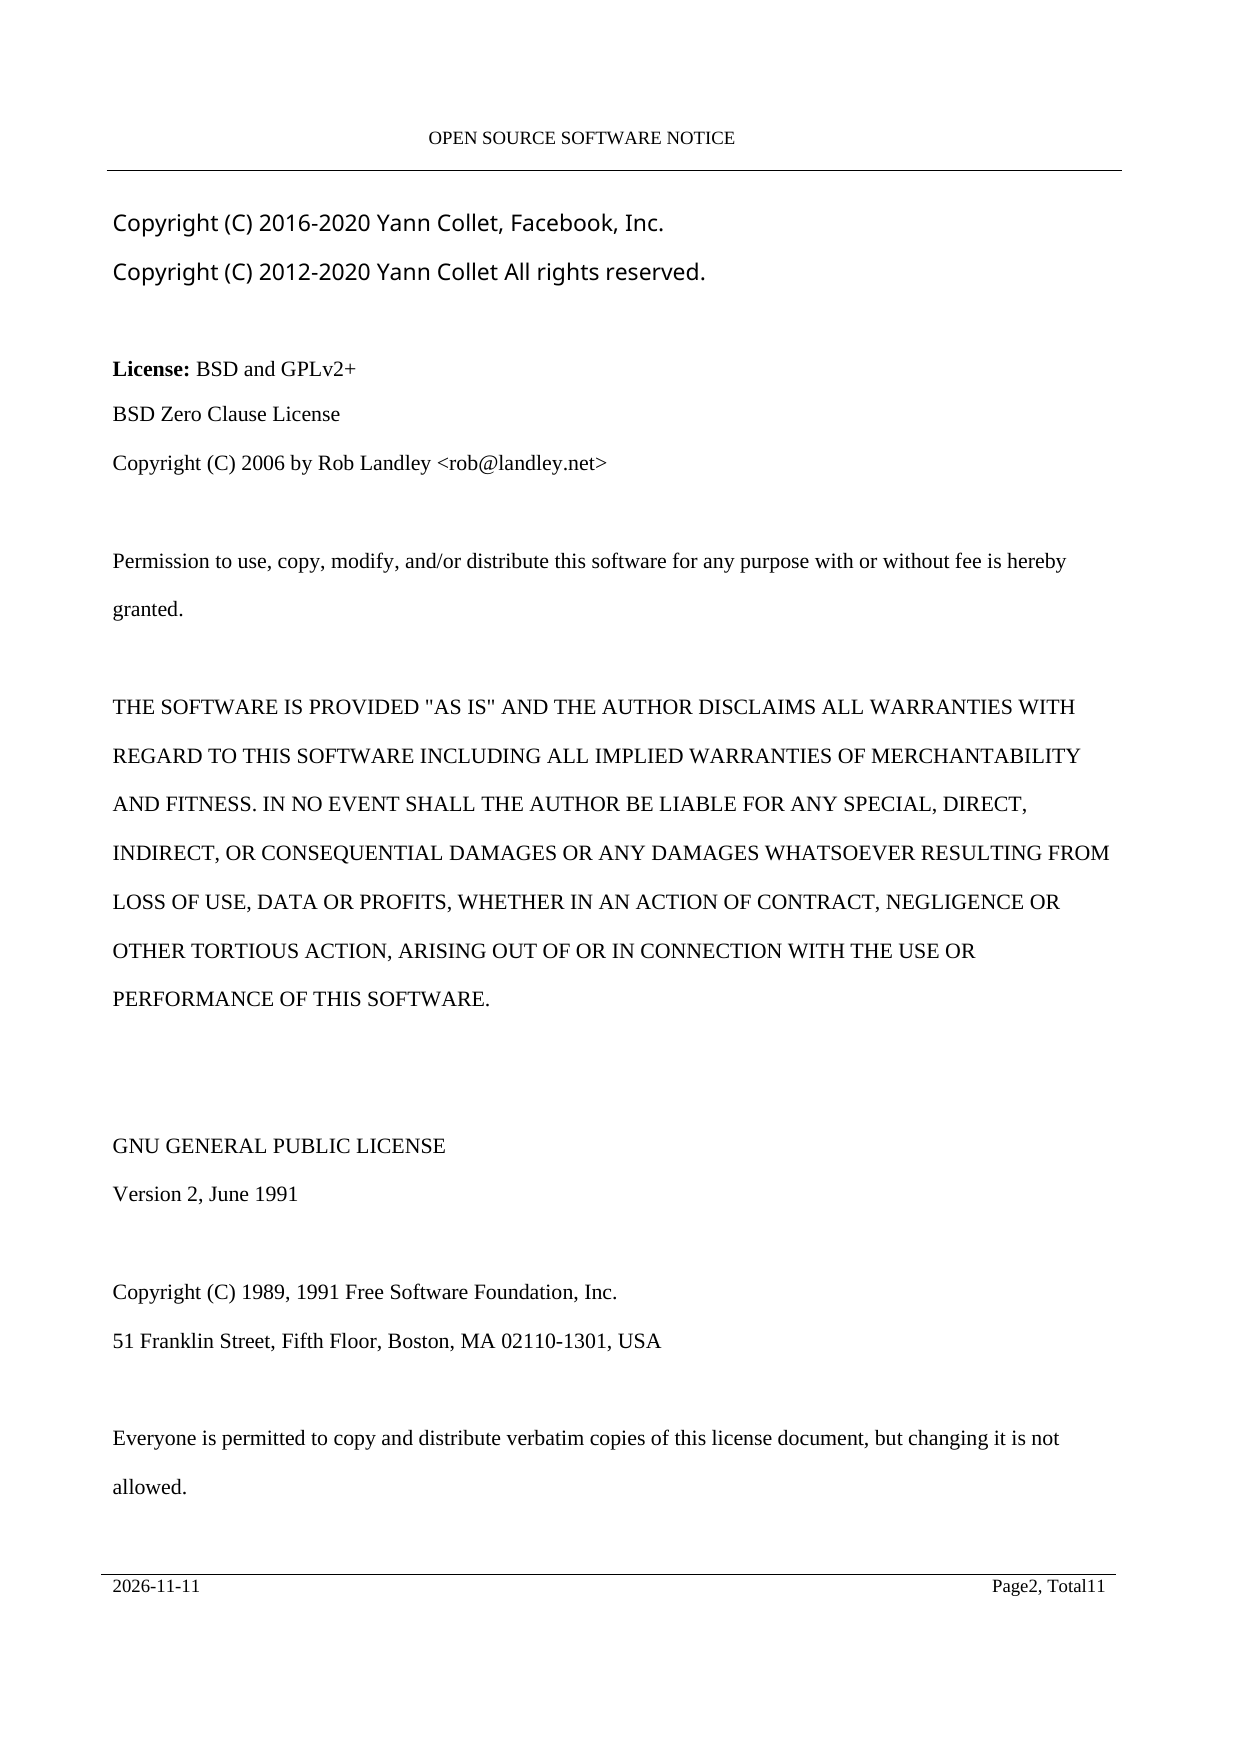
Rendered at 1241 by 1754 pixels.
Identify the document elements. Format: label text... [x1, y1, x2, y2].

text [112, 206, 1128, 336]
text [112, 398, 1128, 1503]
text License: BSD and GPLv2+ [112, 353, 1128, 385]
